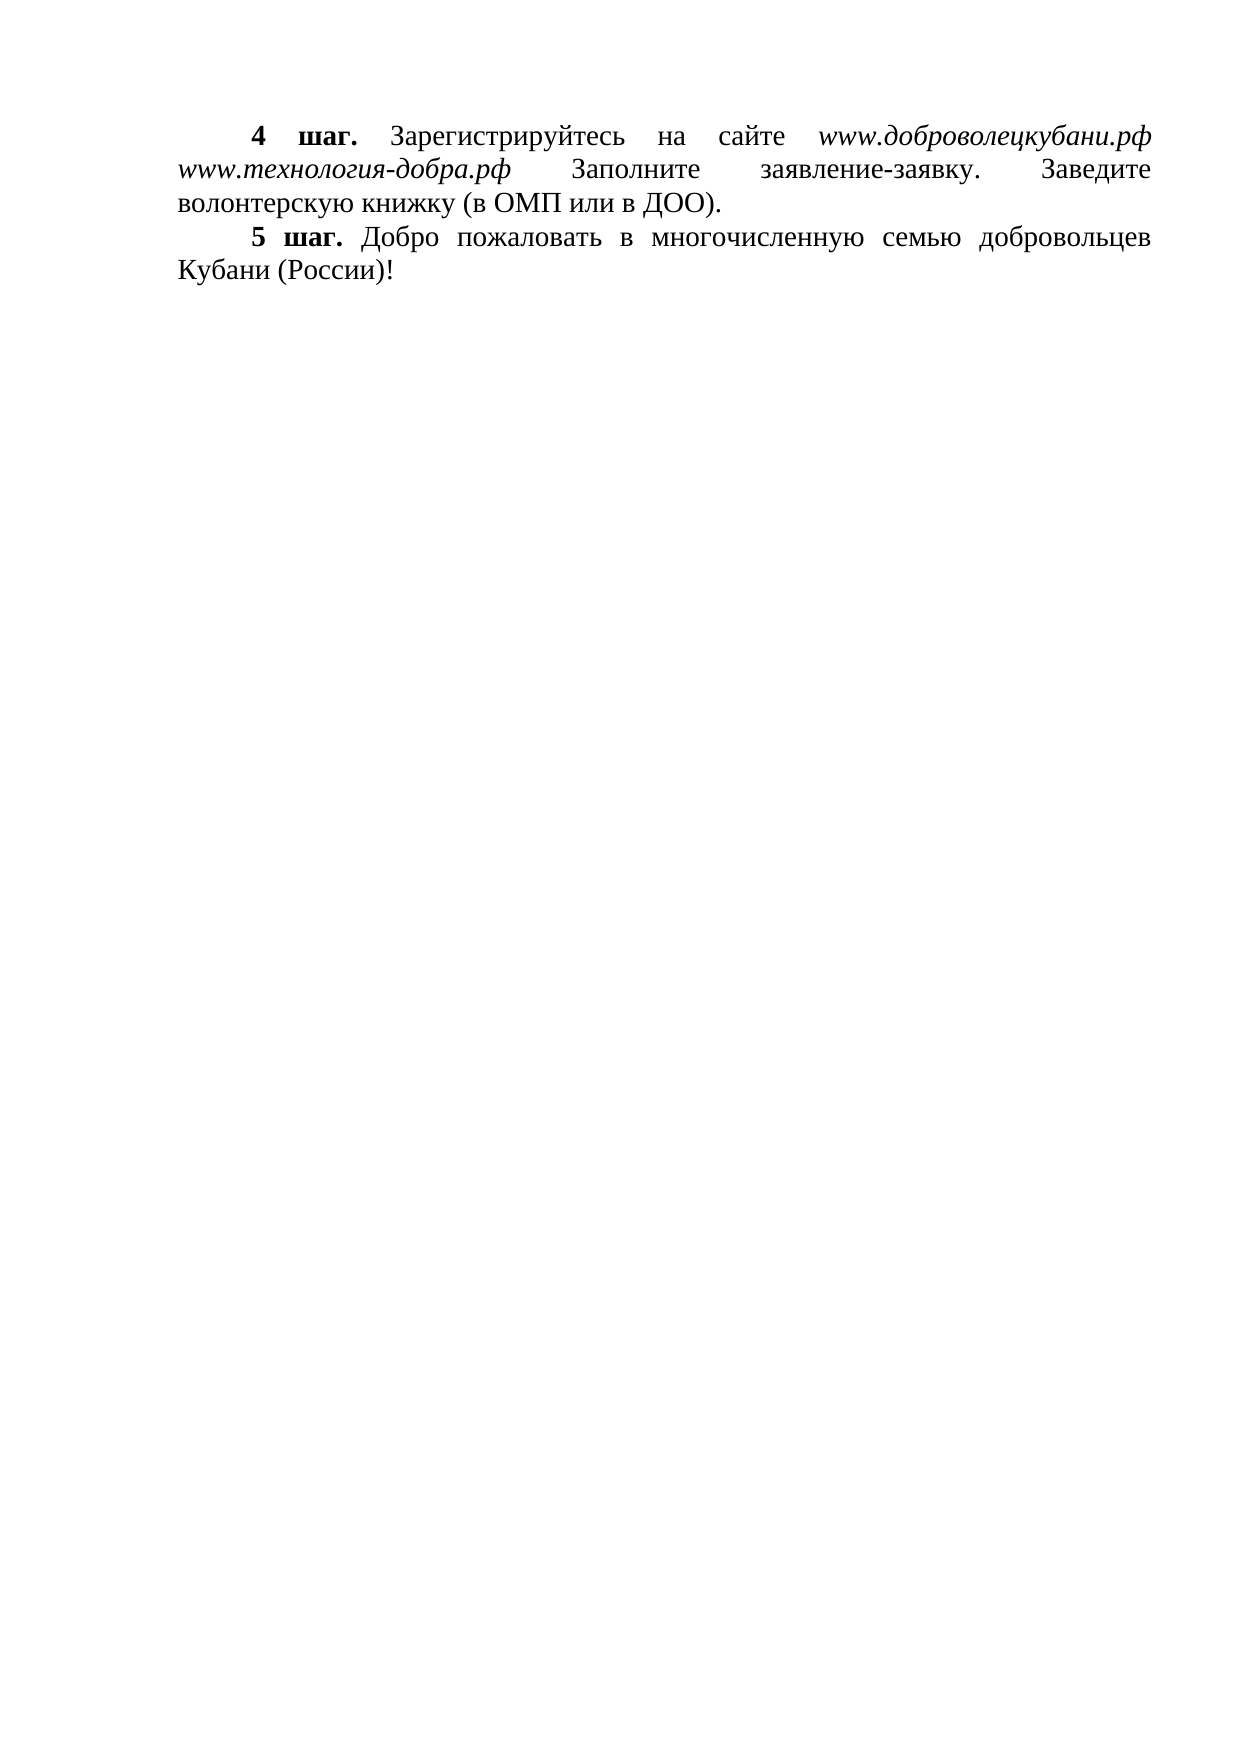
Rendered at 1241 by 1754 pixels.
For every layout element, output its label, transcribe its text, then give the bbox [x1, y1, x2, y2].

text 5 шаг. Добро пожаловать в многочисленную семью добровольцев Кубани (России)! [177, 219, 1152, 286]
text 4 шаг. Зарегистрируйтесь на сайте www.доброволецкубани.рф www.технология-добра.рф Заполните заявление-заявку. Заведите волонтерскую книжку (в ОМП или в ДОО). [177, 118, 1152, 219]
